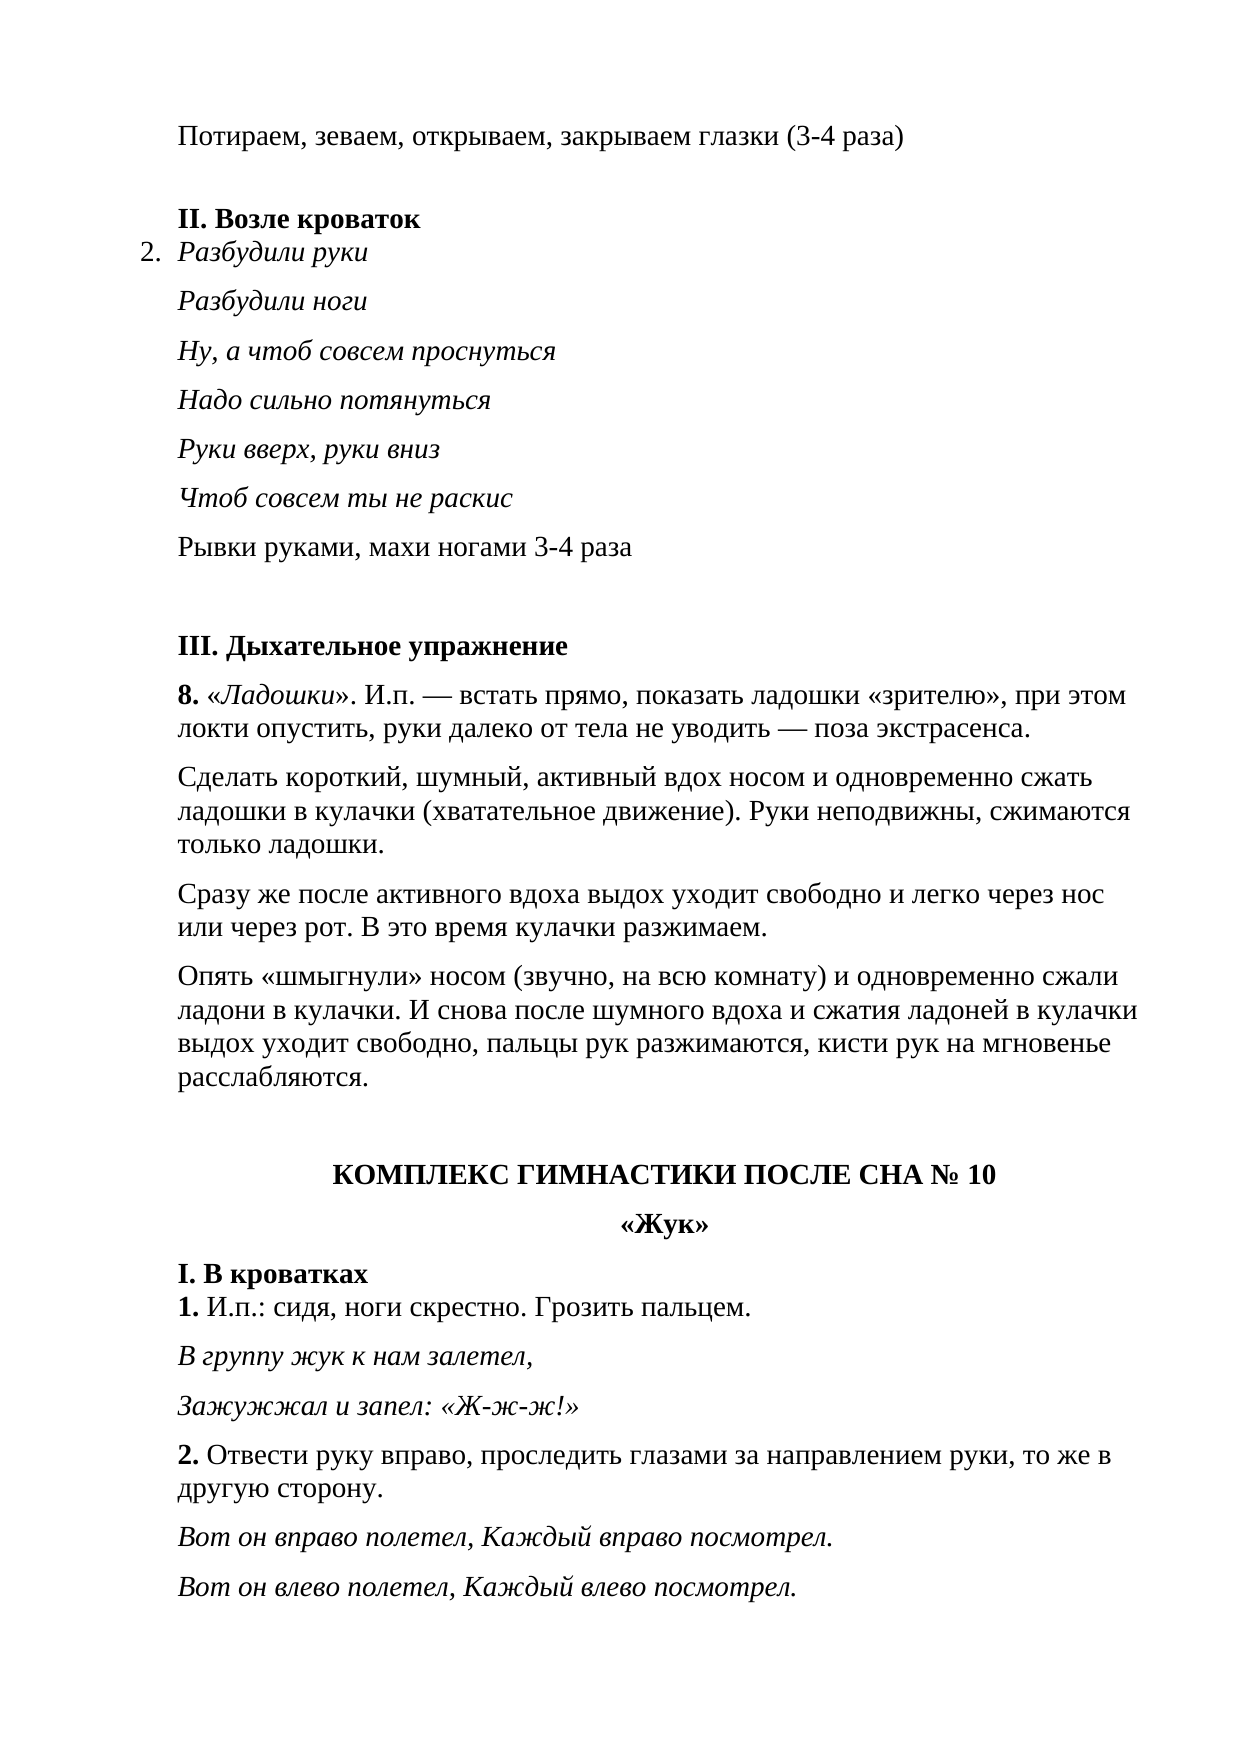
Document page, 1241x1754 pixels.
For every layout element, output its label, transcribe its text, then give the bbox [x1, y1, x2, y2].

text «Жук» [177, 1207, 1152, 1240]
text Чтоб совсем ты не раскис [177, 480, 1152, 514]
text Вот он влево полетел, Каждый влево посмотрел. [177, 1569, 1152, 1602]
text Разбудили ноги [177, 283, 1152, 317]
list Разбудили руки [140, 234, 1152, 268]
text Зажужжал и запел: «Ж-ж-ж!» [177, 1388, 1152, 1421]
text Руки вверх, руки вниз [177, 431, 1152, 464]
text В группу жук к нам залетел, [177, 1338, 1152, 1372]
text Сделать короткий, шумный, активный вдох носом и одновременно сжать ладошки в кулачки (хватательное движение). Руки неподвижны, сжимаются только ладошки. [177, 759, 1152, 860]
text Опять «шмыгнули» носом (звучно, на всю комнату) и одновременно сжали ладони в кулачки. И снова после шумного вдоха и сжатия ладоней в кулачки выдох уходит свободно, пальцы рук разжимаются, кисти рук на мгновенье расслабляются. [177, 958, 1152, 1093]
text I. В кроватках [177, 1256, 1152, 1289]
text II. Возле кроваток [177, 201, 1152, 234]
text Надо сильно потянуться [177, 382, 1152, 415]
text КОМПЛЕКС ГИМНАСТИКИ ПОСЛЕ СНА № 10 [177, 1157, 1152, 1191]
text III. Дыхательное упражнение [177, 628, 1152, 661]
text 2. Отвести руку вправо, проследить глазами за направлением руки, то же в другую сторону. [177, 1437, 1152, 1504]
text Вот он вправо полетел, Каждый вправо посмотрел. [177, 1519, 1152, 1553]
text 8. «Ладошки». И.п. — встать прямо, показать ладошки «зрителю», при этом локти опустить, руки далеко от тела не уводить — поза экстрасенса. [177, 677, 1152, 744]
text Сразу же после активного вдоха выдох уходит свободно и легко через нос или через рот. В это время кулачки разжимаем. [177, 876, 1152, 943]
text Рывки руками, махи ногами 3-4 раза [177, 529, 1152, 563]
text 1. И.п.: сидя, ноги скрестно. Грозить пальцем. [177, 1289, 1152, 1323]
text Ну, а чтоб совсем проснуться [177, 333, 1152, 366]
text Потираем, зеваем, открываем, закрываем глазки (3-4 раза) [177, 118, 1152, 152]
